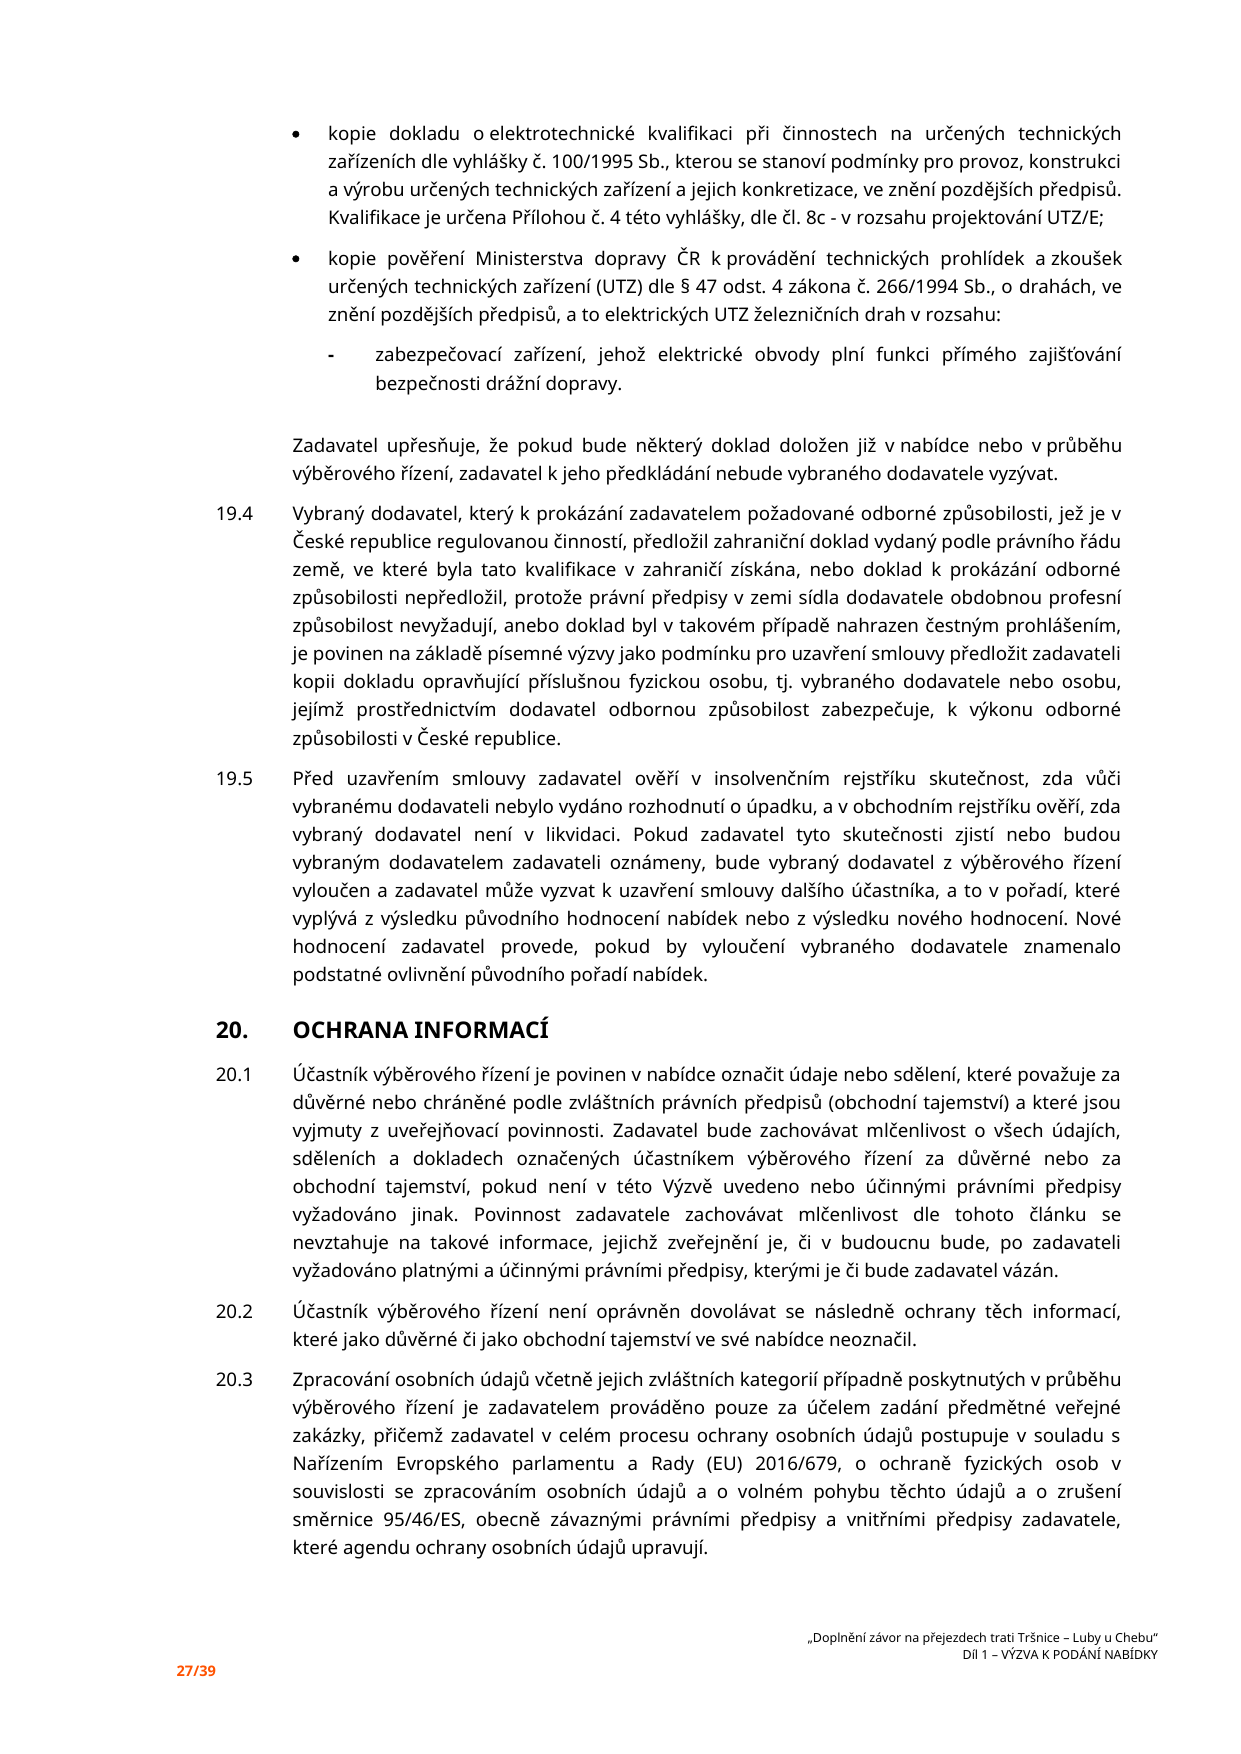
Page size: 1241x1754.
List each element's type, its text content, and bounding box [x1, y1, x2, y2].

text kopie dokladu o elektrotechnické kvalifikaci při činnostech na určených technických zařízeních dle vyhlášky č. 100/1995 Sb., kterou se stanoví podmínky pro provoz, konstrukci a výrobu určených technických zařízení a jejich konkretizace, ve znění pozdějších předpisů. Kvalifikace je určena Přílohou č. 4 této vyhlášky, dle čl. 8c - v rozsahu projektování UTZ/E; [292, 121, 1122, 230]
text Před uzavřením smlouvy zadavatel ověří v insolvenčním rejstříku skutečnost, zda vůči vybranému dodavateli nebylo vydáno rozhodnutí o úpadku, a v obchodním rejstříku ověří, zda vybraný dodavatel není v likvidaci. Pokud zadavatel tyto skutečnosti zjistí nebo budou vybraným dodavatelem zadavateli oznámeny, bude vybraný dodavatel z výběrového řízení vyloučen a zadavatel může vyzvat k uzavření smlouvy dalšího účastníka, a to v pořadí, které vyplývá z výsledku původního hodnocení nabídek nebo z výsledku nového hodnocení. Nové hodnocení zadavatel provede, pokud by vyloučení vybraného dodavatele znamenalo podstatné ovlivnění původního pořadí nabídek. [216, 765, 1122, 987]
text kopie pověření Ministerstva dopravy ČR k provádění technických prohlídek a zkoušek určených technických zařízení (UTZ) dle § 47 odst. 4 zákona č. 266/1994 Sb., o drahách, ve znění pozdějších předpisů, a to elektrických UTZ železničních drah v rozsahu: [292, 245, 1122, 327]
text zabezpečovací zařízení, jehož elektrické obvody plní funkci přímého zajišťování bezpečnosti drážní dopravy. [328, 342, 1122, 395]
text Vybraný dodavatel, který k prokázání zadavatelem požadované odborné způsobilosti, jež je v České republice regulovanou činností, předložil zahraniční doklad vydaný podle právního řádu země, ve které byla tato kvalifikace v zahraničí získána, nebo doklad k prokázání odborné způsobilosti nepředložil, protože právní předpisy v zemi sídla dodavatele obdobnou profesní způsobilost nevyžadují, anebo doklad byl v takovém případě nahrazen čestným prohlášením, je povinen na základě písemné výzvy jako podmínku pro uzavření smlouvy předložit zadavateli kopii dokladu opravňující příslušnou fyzickou osobu, tj. vybraného dodavatele nebo osobu, jejímž prostřednictvím dodavatel odbornou způsobilost zabezpečuje, k výkonu odborné způsobilosti v České republice. [216, 501, 1122, 750]
text Účastník výběrového řízení je povinen v nabídce označit údaje nebo sdělení, které považuje za důvěrné nebo chráněné podle zvláštních právních předpisů (obchodní tajemství) a které jsou vyjmuty z uveřejňovací povinnosti. Zadavatel bude zachovávat mlčenlivost o všech údajích, sděleních a dokladech označených účastníkem výběrového řízení za důvěrné nebo za obchodní tajemství, pokud není v této Výzvě uvedeno nebo účinnými právními předpisy vyžadováno jinak. Povinnost zadavatele zachovávat mlčenlivost dle tohoto článku se nevztahuje na takové informace, jejichž zveřejnění je, či v budoucnu bude, po zadavateli vyžadováno platnými a účinnými právními předpisy, kterými je či bude zadavatel vázán. [216, 1061, 1122, 1283]
text Zadavatel upřesňuje, že pokud bude některý doklad doložen již v nabídce nebo v průběhu výběrového řízení, zadavatel k jeho předkládání nebude vybraného dodavatele vyzývat. [292, 432, 1122, 486]
text OCHRANA INFORMACÍ [216, 1014, 1122, 1046]
text Účastník výběrového řízení není oprávněn dovolávat se následně ochrany těch informací, které jako důvěrné či jako obchodní tajemství ve své nabídce neoznačil. [216, 1298, 1122, 1352]
text Zpracování osobních údajů včetně jejich zvláštních kategorií případně poskytnutých v průběhu výběrového řízení je zadavatelem prováděno pouze za účelem zadání předmětné veřejné zakázky, přičemž zadavatel v celém procesu ochrany osobních údajů postupuje v souladu s Nařízením Evropského parlamentu a Rady (EU) 2016/679, o ochraně fyzických osob v souvislosti se zpracováním osobních údajů a o volném pohybu těchto údajů a o zrušení směrnice 95/46/ES, obecně závaznými právními předpisy a vnitřními předpisy zadavatele, které agendu ochrany osobních údajů upravují. [216, 1367, 1122, 1560]
